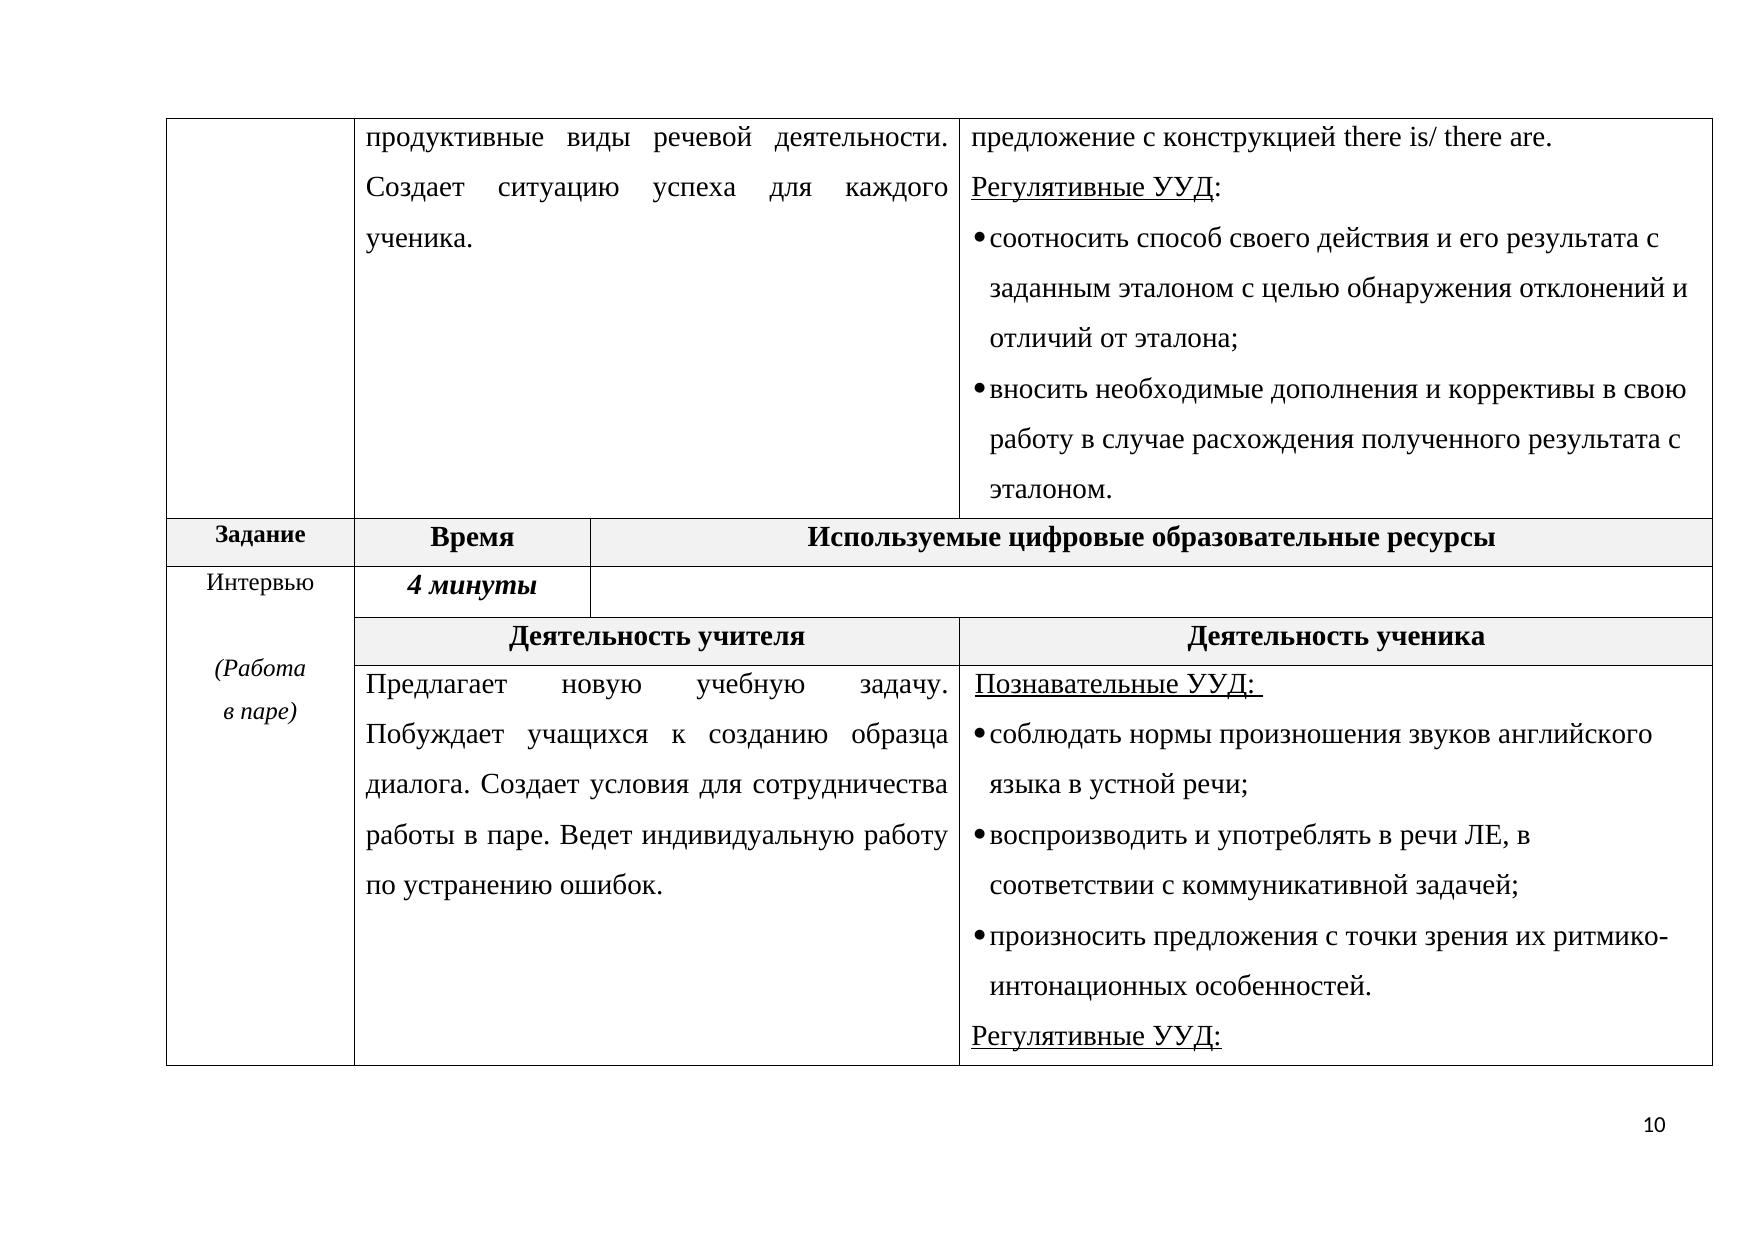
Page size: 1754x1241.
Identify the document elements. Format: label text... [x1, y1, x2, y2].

table_cell Время [355, 519, 590, 566]
table_cell Интервью (Работа в паре) [167, 567, 354, 1065]
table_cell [355, 119, 959, 518]
table_cell Деятельность учителя [355, 618, 959, 665]
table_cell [960, 119, 1712, 518]
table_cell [960, 666, 1712, 1065]
table_cell Используемые цифровые образовательные ресурсы [591, 519, 1712, 566]
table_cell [355, 666, 959, 1065]
table_cell Деятельность ученика [960, 618, 1712, 665]
table_cell Задание [167, 519, 354, 566]
table_cell 4 минуты [355, 567, 590, 617]
table_cell [591, 567, 1712, 617]
